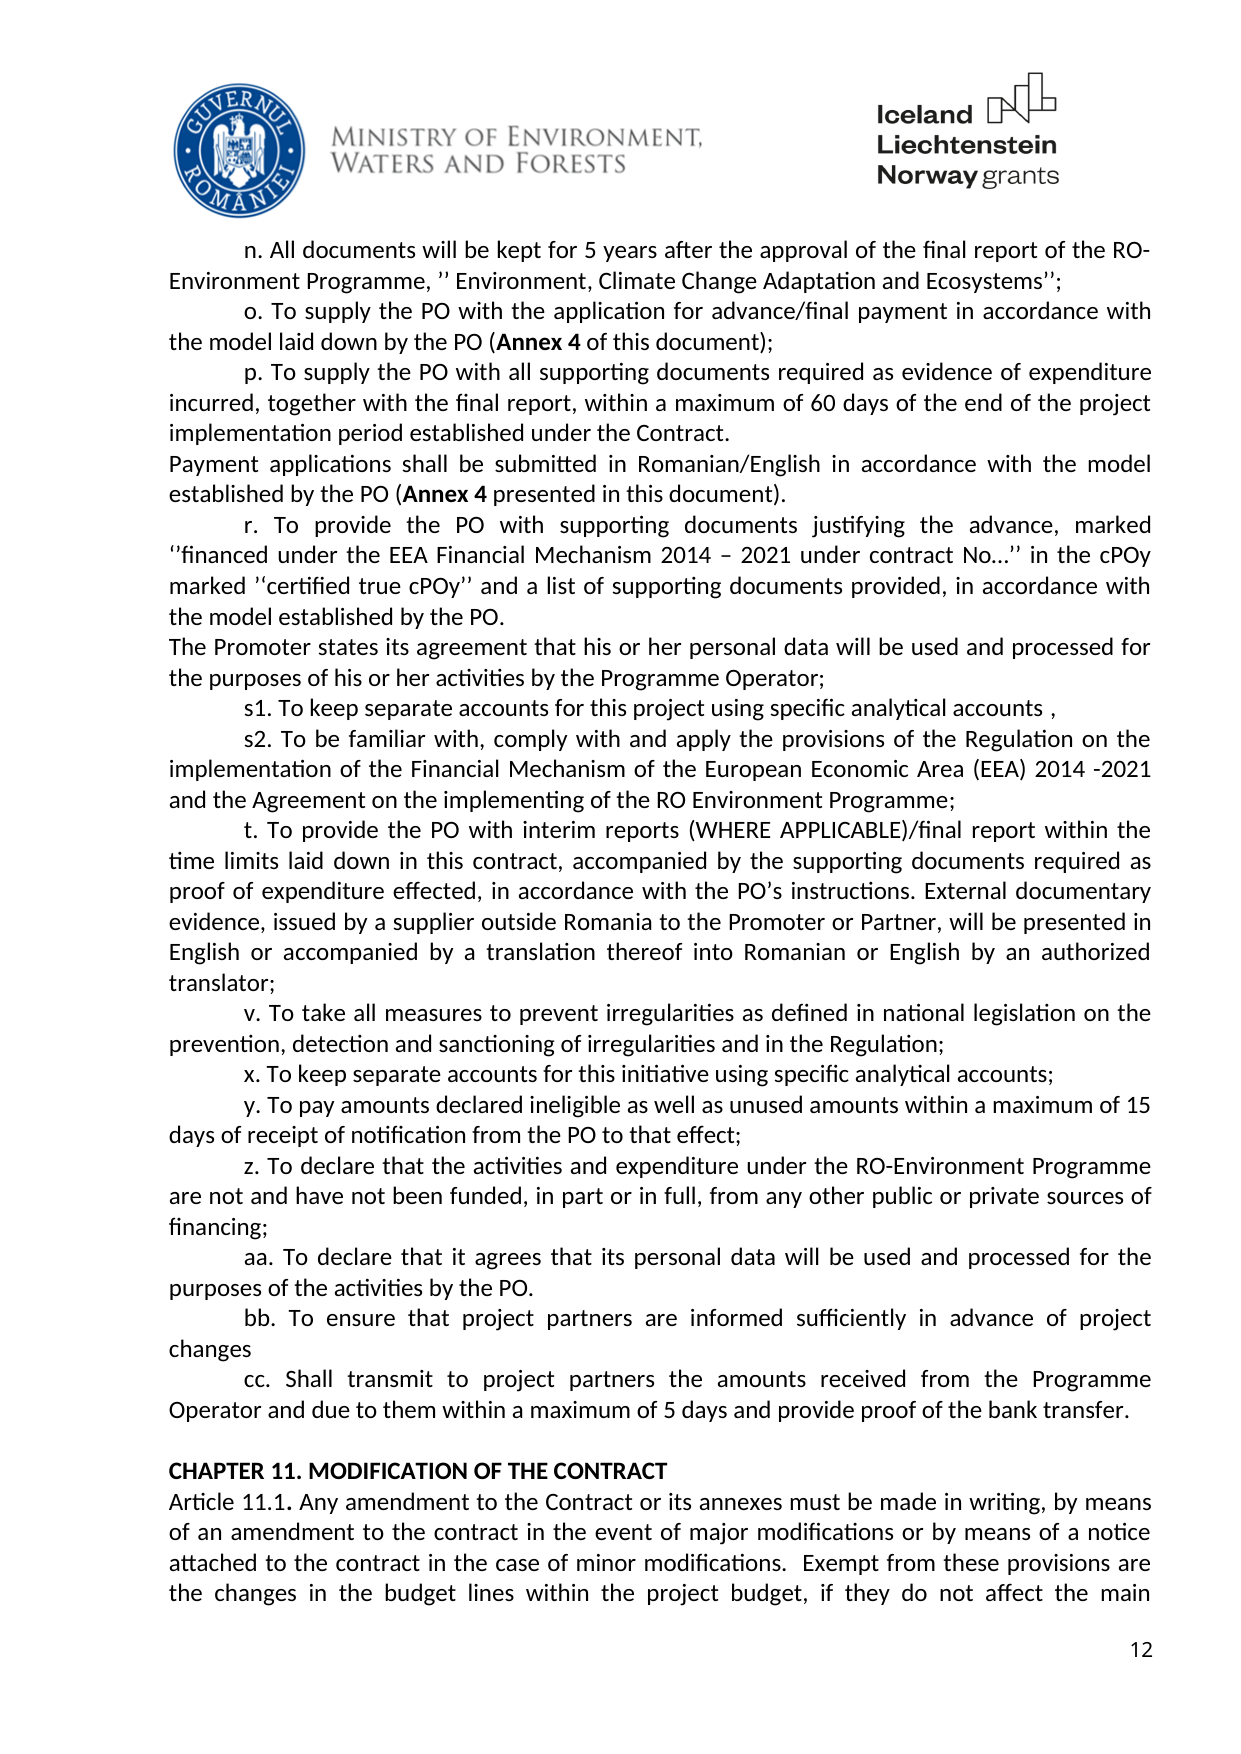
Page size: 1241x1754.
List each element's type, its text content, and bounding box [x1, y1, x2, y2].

text r. To provide the PO with supporting documents justifying the advance, marked ‘’financed under the EEA Financial Mechanism 2014 – 2021 under contract No…’’ in the cPOy marked ’‘certified true cPOy’’ and a list of supporting documents provided, in accordance with the model established by the PO. [169, 509, 1153, 631]
text s2. To be familiar with, comply with and apply the provisions of the Regulation on the implementation of the Financial Mechanism of the European Economic Area (EEA) 2014 -2021 and the Agreement on the implementing of the RO Environment Programme; [169, 723, 1153, 814]
text cc. Shall transmit to project partners the amounts received from the Programme Operator and due to them within a maximum of 5 days and provide proof of the bank transfer. [169, 1364, 1153, 1425]
text t. To provide the PO with interim reports (WHERE APPLICABLE)/final report within the time limits laid down in this contract, accompanied by the supporting documents required as proof of expenditure effected, in accordance with the PO’s instructions. External documentary evidence, issued by a supplier outside Romania to the Promoter or Partner, will be presented in English or accompanied by a translation thereof into Romanian or English by an authorized translator; [169, 814, 1153, 997]
text y. To pay amounts declared ineligible as well as unused amounts within a maximum of 15 days of receipt of notification from the PO to that effect; [169, 1089, 1153, 1150]
picture [168, 79, 722, 222]
text z. To declare that the activities and expenditure under the RO-Environment Programme are not and have not been funded, in part or in full, from any other public or private sources of financing; [169, 1150, 1153, 1242]
text CHAPTER 11. MODIFICATION OF THE CONTRACT [169, 1455, 1153, 1486]
text n. All documents will be kept for 5 years after the approval of the final report of the RO-Environment Programme, ’’ Environment, Climate Change Adaptation and Ecosystems’’; [169, 234, 1153, 295]
text o. To supply the PO with the application for advance/final payment in accordance with the model laid down by the PO (Annex 4 of this document); [169, 295, 1153, 356]
picture [873, 50, 1062, 222]
text s1. To keep separate accounts for this project using specific analytical accounts , [169, 692, 1153, 723]
text p. To supply the PO with all supporting documents required as evidence of expenditure incurred, together with the final report, within a maximum of 60 days of the end of the project implementation period established under the Contract. [169, 356, 1153, 448]
text v. To take all measures to prevent irregularities as defined in national legislation on the prevention, detection and sanctioning of irregularities and in the Regulation; [169, 997, 1153, 1058]
text aa. To declare that it agrees that its personal data will be used and processed for the purposes of the activities by the PO. [169, 1242, 1153, 1303]
text Payment applications shall be submitted in Romanian/English in accordance with the model established by the PO (Annex 4 presented in this document). [169, 448, 1153, 509]
text bb. To ensure that project partners are informed sufficiently in advance of project changes [169, 1303, 1153, 1364]
text x. To keep separate accounts for this initiative using specific analytical accounts; [169, 1058, 1153, 1089]
text The Promoter states its agreement that his or her personal data will be used and processed for the purposes of his or her activities by the Programme Operator; [169, 631, 1153, 692]
